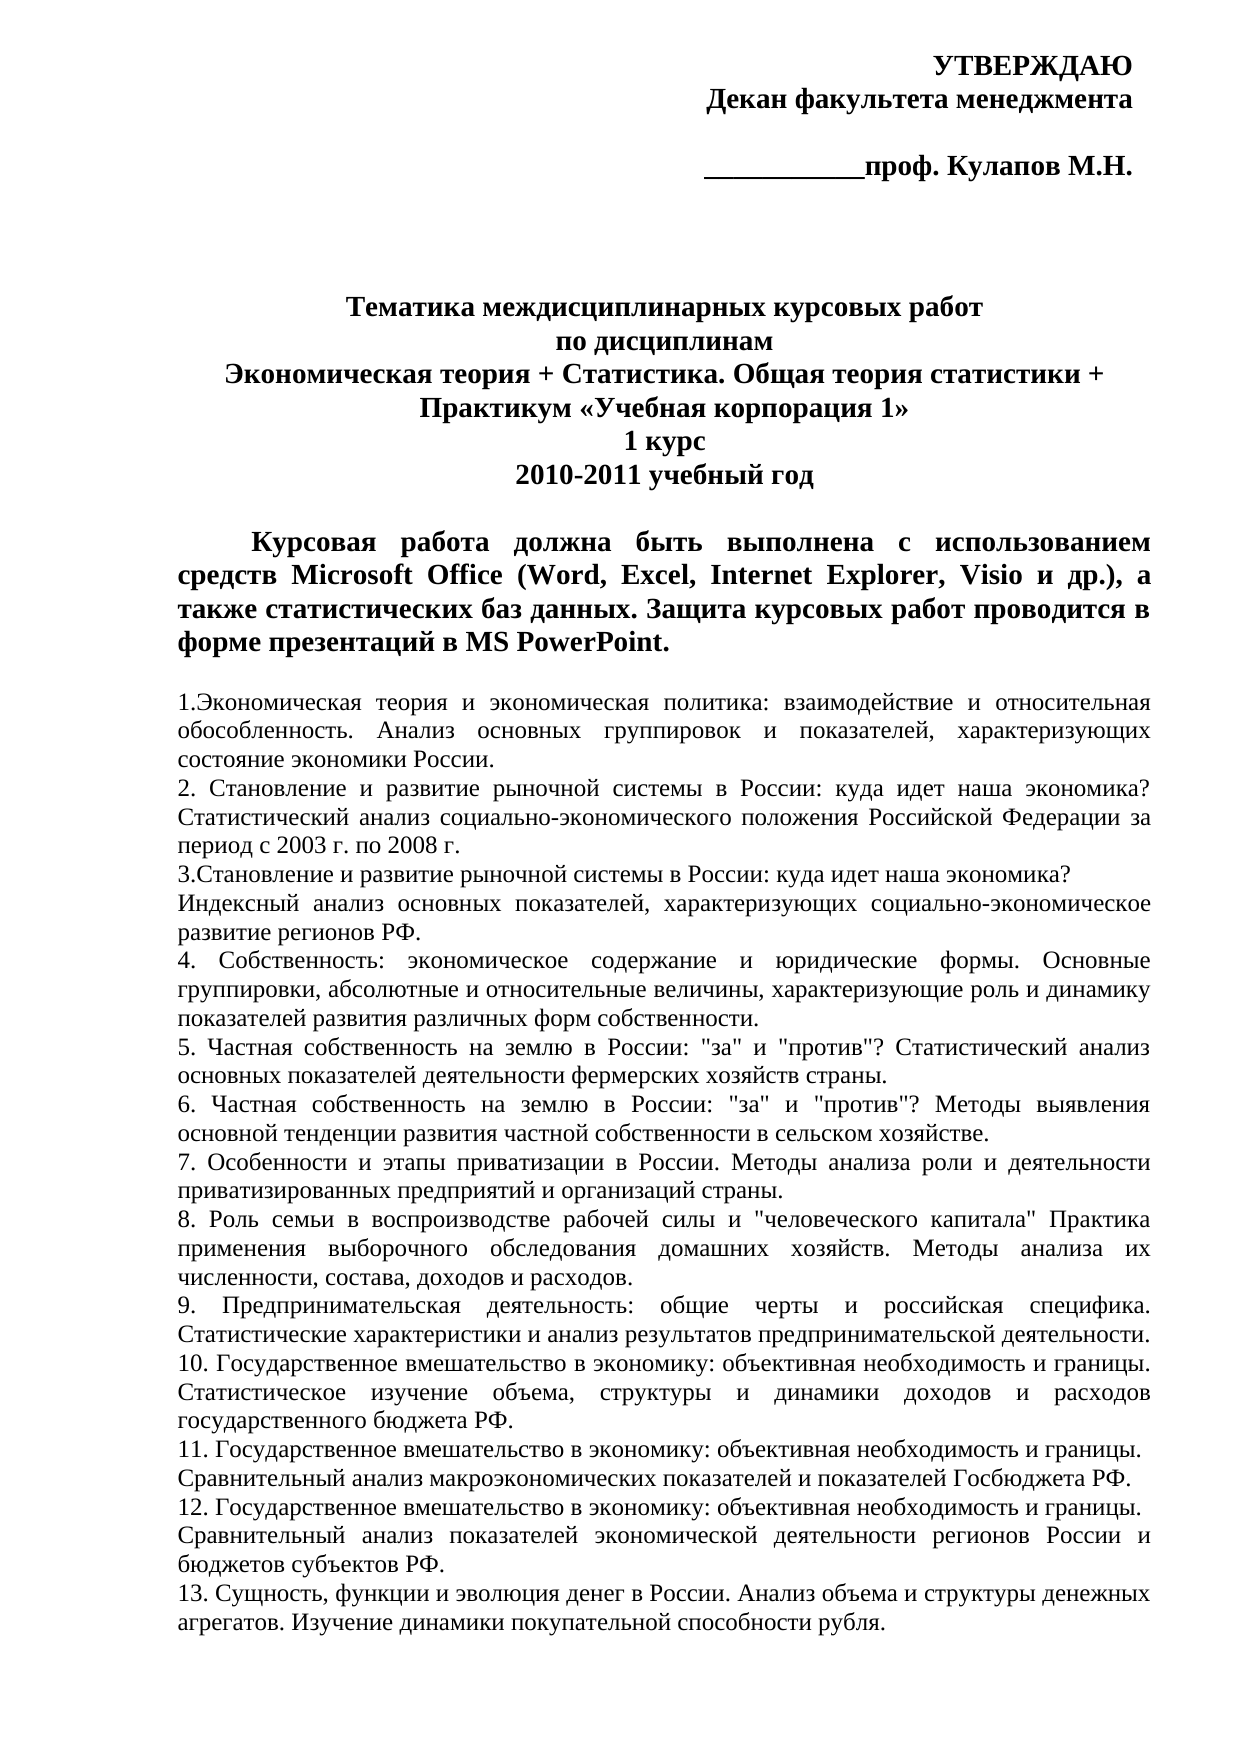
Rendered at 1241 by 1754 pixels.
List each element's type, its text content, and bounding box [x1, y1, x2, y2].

text Курсовая работа должна быть выполнена с использованием средств Microsoft Office (Word, Excel, Internet Explorer, Visio и др.), а также статистических баз данных. Защита курсовых работ проводится в форме презентаций в MS PowerPoint. [177, 524, 1152, 658]
text 1.Экономическая теория и экономическая политика: взаимодействие и относительная обособленность. Анализ основных группировок и показателей, характеризующих состояние экономики России. [177, 687, 1152, 773]
text 11. Государственное вмешательство в экономику: объективная необходимость и границы. [177, 1434, 1152, 1463]
text 3.Становление и развитие рыночной системы в России: куда идет наша экономика? [177, 859, 1152, 888]
text Сравнительный анализ показателей экономической деятельности регионов России и бюджетов субъектов РФ. [177, 1521, 1152, 1578]
text по дисциплинам [177, 323, 1152, 356]
text 13. Сущность, функции и эволюция денег в России. Анализ объема и структуры денежных агрегатов. Изучение динамики покупательной способности рубля. [177, 1578, 1152, 1636]
text Сравнительный анализ макроэкономических показателей и показателей Госбюджета РФ. [177, 1463, 1152, 1492]
text 1 курс [177, 423, 1152, 457]
text 6. Частная собственность на землю в России: "за" и "против"? Методы выявления основной тенденции развития частной собственности в сельском хозяйстве. [177, 1089, 1152, 1147]
text 10. Государственное вмешательство в экономику: объективная необходимость и границы. Статистическое изучение объема, структуры и динамики доходов и расходов государственного бюджета РФ. [177, 1348, 1152, 1434]
text 8. Роль семьи в воспроизводстве рабочей силы и "человеческого капитала" Практика применения выборочного обследования домашних хозяйств. Методы анализа их численности, состава, доходов и расходов. [177, 1204, 1152, 1291]
text 4. Собственность: экономическое содержание и юридические формы. Основные группировки, абсолютные и относительные величины, характеризующие роль и динамику показателей развития различных форм собственности. [177, 946, 1152, 1032]
text 2. Становление и развитие рыночной системы в России: куда идет наша экономика? Статистический анализ социально-экономического положения Российской Федерации за период с . по . [177, 773, 1152, 859]
text Индексный анализ основных показателей, характеризующих социально-экономическое развитие регионов РФ. [177, 888, 1152, 946]
text Экономическая теория + Статистика. Общая теория статистики + Практикум «Учебная корпорация 1» [177, 356, 1152, 423]
text 2010-2011 учебный год [177, 457, 1152, 490]
text Тематика междисциплинарных курсовых работ [177, 289, 1152, 323]
text 12. Государственное вмешательство в экономику: объективная необходимость и границы. [177, 1492, 1152, 1521]
text 7. Особенности и этапы приватизации в России. Методы анализа роли и деятельности приватизированных предприятий и организаций страны. [177, 1147, 1152, 1204]
text 9. Предпринимательская деятельность: общие черты и российская специфика. Статистические характеристики и анализ результатов предпринимательской деятельности. [177, 1291, 1152, 1348]
text 5. Частная собственность на землю в России: "за" и "против"? Статистический анализ основных показателей деятельности фермерских хозяйств страны. [177, 1032, 1152, 1089]
